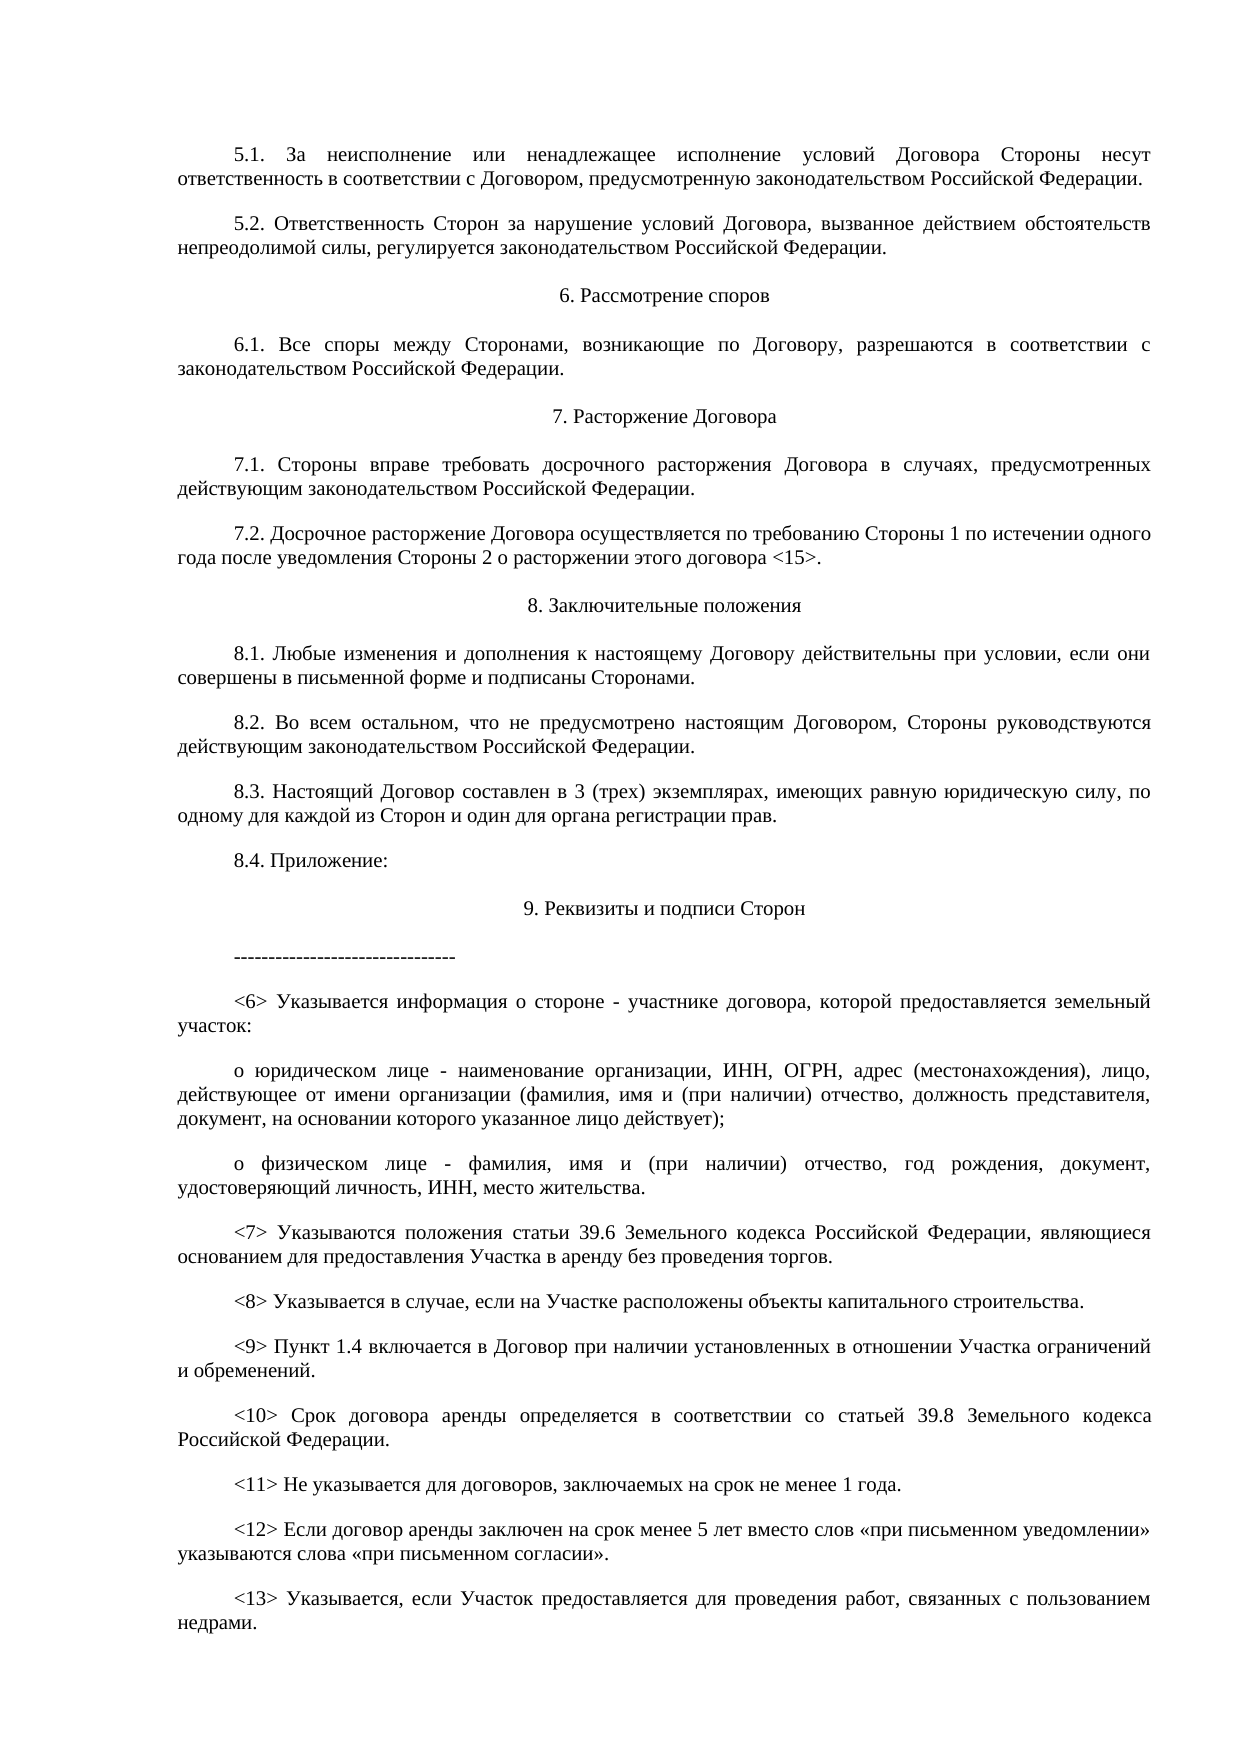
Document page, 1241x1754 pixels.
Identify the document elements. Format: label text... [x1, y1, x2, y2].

text 7.1. Стороны вправе требовать досрочного расторжения Договора в случаях, предусмотренных действующим законодательством Российской Федерации. [177, 452, 1152, 500]
text 8.4. Приложение: [177, 848, 1152, 872]
text 5.2. Ответственность Сторон за нарушение условий Договора, вызванное действием обстоятельств непреодолимой силы, регулируется законодательством Российской Федерации. [177, 211, 1152, 259]
text 8.1. Любые изменения и дополнения к настоящему Договору действительны при условии, если они совершены в письменной форме и подписаны Сторонами. [177, 641, 1152, 689]
text 6. Рассмотрение споров [177, 283, 1152, 307]
text 9. Реквизиты и подписи Сторон [177, 896, 1152, 920]
text -------------------------------- [177, 944, 1152, 968]
text <9> Пункт 1.4 включается в Договор при наличии установленных в отношении Участка ограничений и обременений. [177, 1334, 1152, 1382]
text <6> Указывается информация о стороне - участнике договора, которой предоставляется земельный участок: [177, 989, 1152, 1037]
text 6.1. Все споры между Сторонами, возникающие по Договору, разрешаются в соответствии с законодательством Российской Федерации. [177, 331, 1152, 379]
text 8.3. Настоящий Договор составлен в 3 (трех) экземплярах, имеющих равную юридическую силу, по одному для каждой из Сторон и один для органа регистрации прав. [177, 779, 1152, 827]
text 5.1. За неисполнение или ненадлежащее исполнение условий Договора Стороны несут ответственность в соответствии с Договором, предусмотренную законодательством Российской Федерации. [177, 142, 1152, 190]
text <8> Указывается в случае, если на Участке расположены объекты капитального строительства. [177, 1289, 1152, 1313]
text 8. Заключительные положения [177, 593, 1152, 617]
text о физическом лице - фамилия, имя и (при наличии) отчество, год рождения, документ, удостоверяющий личность, ИНН, место жительства. [177, 1151, 1152, 1199]
text <7> Указываются положения статьи 39.6 Земельного кодекса Российской Федерации, являющиеся основанием для предоставления Участка в аренду без проведения торгов. [177, 1220, 1152, 1268]
text <10> Срок договора аренды определяется в соответствии со статьей 39.8 Земельного кодекса Российской Федерации. [177, 1403, 1152, 1451]
text 7. Расторжение Договора [177, 404, 1152, 428]
text <13> Указывается, если Участок предоставляется для проведения работ, связанных с пользованием недрами. [177, 1586, 1152, 1634]
text 8.2. Во всем остальном, что не предусмотрено настоящим Договором, Стороны руководствуются действующим законодательством Российской Федерации. [177, 710, 1152, 758]
text <11> Не указывается для договоров, заключаемых на срок не менее 1 года. [177, 1472, 1152, 1496]
text 7.2. Досрочное расторжение Договора осуществляется по требованию Стороны 1 по истечении одного года после уведомления Стороны 2 о расторжении этого договора <15>. [177, 521, 1152, 569]
text <12> Если договор аренды заключен на срок менее 5 лет вместо слов «при письменном уведомлении» указываются слова «при письменном согласии». [177, 1517, 1152, 1565]
text о юридическом лице - наименование организации, ИНН, ОГРН, адрес (местонахождения), лицо, действующее от имени организации (фамилия, имя и (при наличии) отчество, должность представителя, документ, на основании которого указанное лицо действует); [177, 1058, 1152, 1130]
